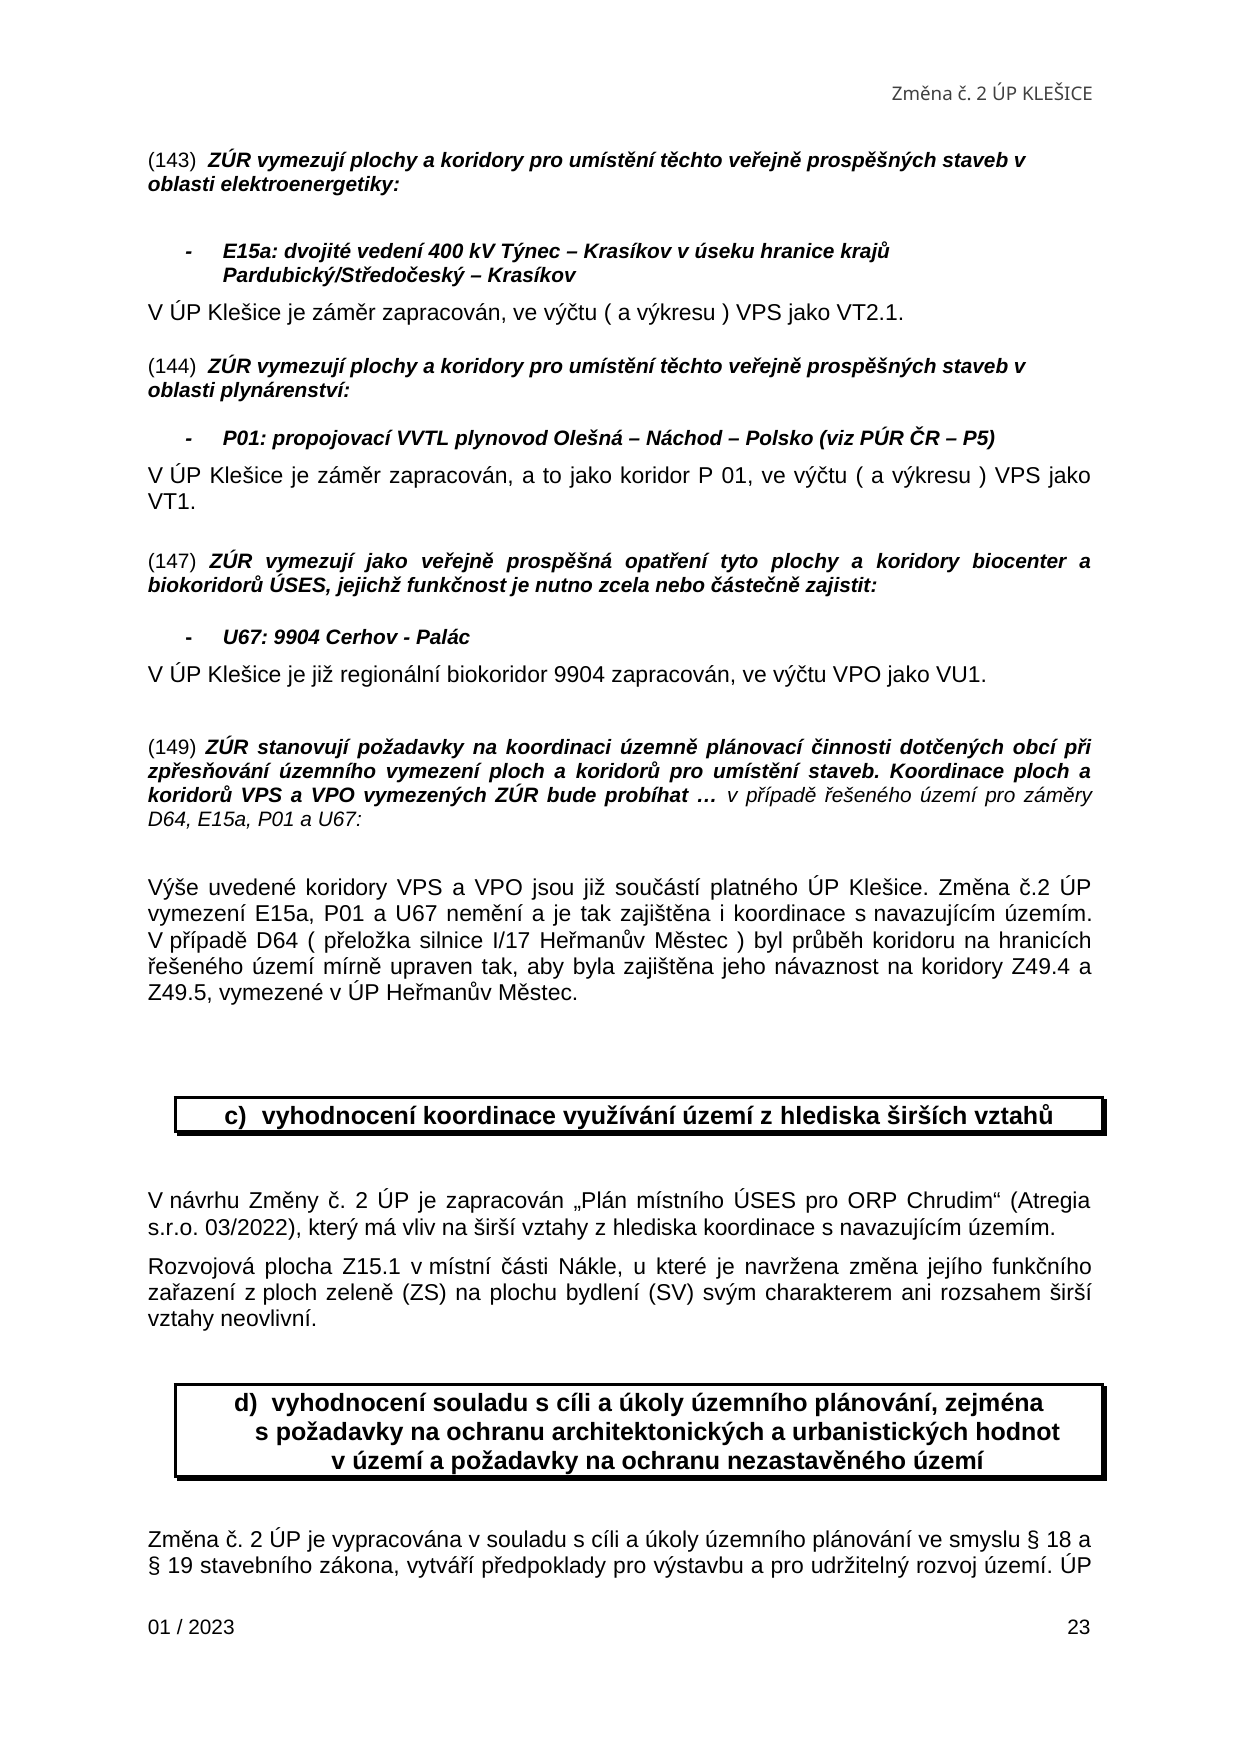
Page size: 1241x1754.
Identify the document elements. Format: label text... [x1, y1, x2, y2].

list U67: 9904 Cerhov - Palác [185, 625, 1092, 649]
list vyhodnocení koordinace využívání území z hlediska širších vztahů [177, 1099, 1101, 1130]
list P01: propojovací VVTL plynovod Olešná – Náchod – Polsko (viz PÚR ČR – P5) [185, 425, 1092, 449]
text V návrhu Změny č. 2 ÚP je zapracován „Plán místního ÚSES pro ORP Chrudim“ (Atregia s.r.o. 03/2022), který má vliv na širší vztahy z hlediska koordinace s navazujícím územím. [148, 1187, 1092, 1240]
text Rozvojová plocha Z15.1 v místní části Nákle, u které je navržena změna jejího funkčního zařazení z ploch zeleně (ZS) na plochu bydlení (SV) svým charakterem ani rozsahem širší vztahy neovlivní. [148, 1253, 1092, 1332]
text (143) ZÚR vymezují plochy a koridory pro umístění těchto veřejně prospěšných staveb v oblasti elektroenergetiky: [148, 148, 1092, 196]
text (144) ZÚR vymezují plochy a koridory pro umístění těchto veřejně prospěšných staveb v oblasti plynárenství: [148, 353, 1092, 401]
text V ÚP Klešice je záměr zapracován, a to jako koridor P 01, ve výčtu ( a výkresu ) VPS jako VT1. [148, 462, 1092, 514]
list E15a: dvojité vedení 400 kV Týnec – Krasíkov v úseku hranice krajů Pardubický/Středočeský – Krasíkov [185, 239, 1092, 287]
text (147) ZÚR vymezují jako veřejně prospěšná opatření tyto plochy a koridory biocenter a biokoridorů ÚSES, jejichž funkčnost je nutno zcela nebo částečně zajistit: [148, 549, 1092, 597]
text Výše uvedené koridory VPS a VPO jsou již součástí platného ÚP Klešice. Změna č.2 ÚP vymezení E15a, P01 a U67 nemění a je tak zajištěna i koordinace s navazujícím územím. V případě D64 ( přeložka silnice I/17 Heřmanův Městec ) byl průběh koridoru na hranicích řešeného území mírně upraven tak, aby byla zajištěna jeho návaznost na koridory Z49.4 a Z49.5, vymezené v ÚP Heřmanův Městec. [148, 874, 1092, 1006]
list vyhodnocení souladu s cíli a úkoly územního plánování, zejména s požadavky na ochranu architektonických a urbanistických hodnot v území a požadavky na ochranu nezastavěného území [177, 1386, 1101, 1475]
text V ÚP Klešice je záměr zapracován, ve výčtu ( a výkresu ) VPS jako VT2.1. [148, 299, 1092, 325]
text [148, 1526, 1092, 1578]
text V ÚP Klešice je již regionální biokoridor 9904 zapracován, ve výčtu VPO jako VU1. [148, 661, 1092, 688]
text (149) ZÚR stanovují požadavky na koordinaci územně plánovací činnosti dotčených obcí při zpřesňování územního vymezení ploch a koridorů pro umístění staveb. Koordinace ploch a koridorů VPS a VPO vymezených ZÚR bude probíhat … v případě řešeného území pro záměry D64, E15a, P01 a U67: [148, 735, 1092, 831]
